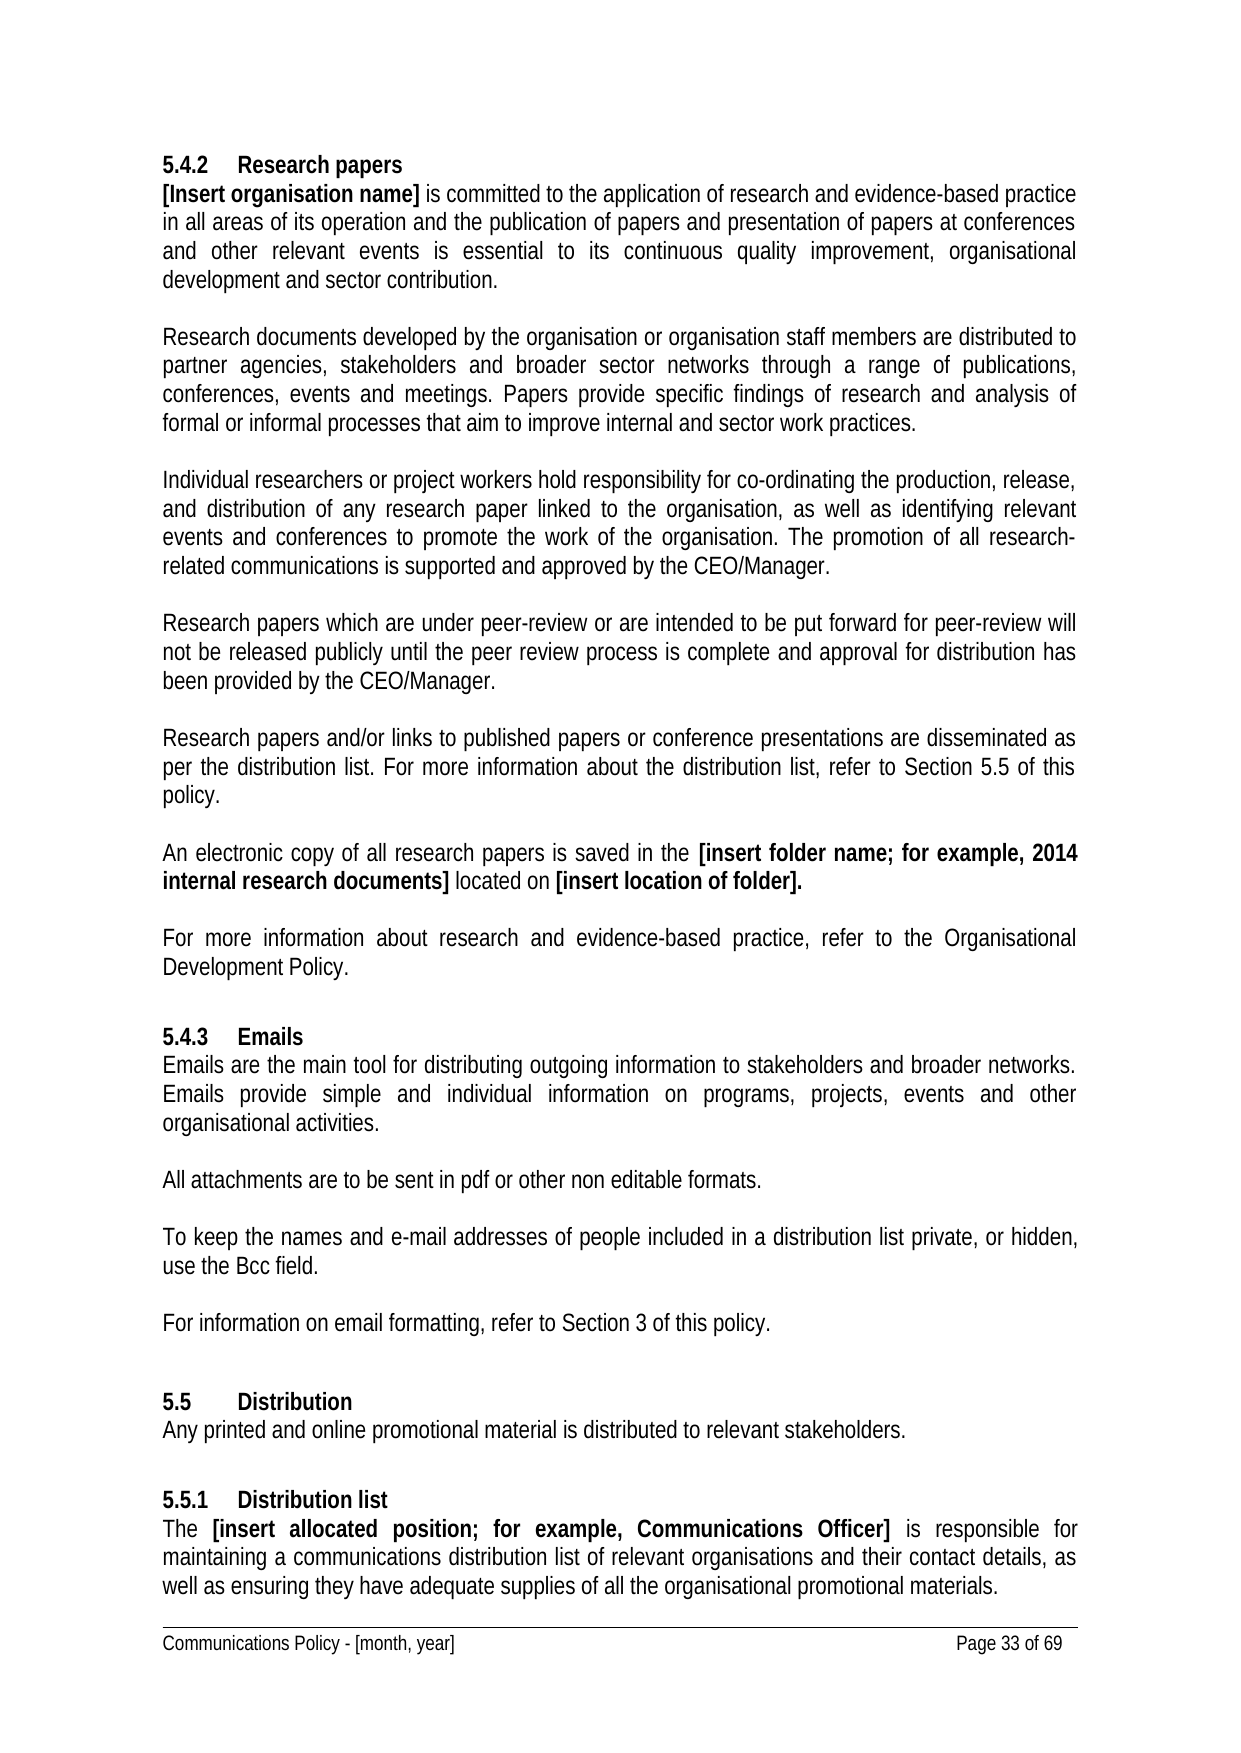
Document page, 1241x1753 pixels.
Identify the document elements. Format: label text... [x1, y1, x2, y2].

subtitle 5.4.2 Research papers [162, 150, 1078, 179]
text To keep the names and e-mail addresses of people included in a distribution list private, or hidden, use the Bcc field. [162, 1222, 1078, 1280]
text Emails are the main tool for distributing outgoing information to stakeholders and broader networks. Emails provide simple and individual information on programs, projects, events and other organisational activities. [162, 1051, 1078, 1136]
text Research documents developed by the organisation or organisation staff members are distributed to partner agencies, stakeholders and broader sector networks through a range of publications, conferences, events and meetings. Papers provide specific findings of research and analysis of formal or informal processes that aim to improve internal and sector work practices. [162, 322, 1078, 436]
subtitle 5.5 Distribution [162, 1386, 1078, 1415]
subtitle 5.4.3 Emails [162, 1022, 1078, 1051]
text An electronic copy of all research papers is saved in the [insert folder name; for example, 2014 internal research documents] located on [insert location of folder]. [162, 837, 1078, 895]
text Individual researchers or project workers hold responsibility for co-ordinating the production, release, and distribution of any research paper linked to the organisation, as well as identifying relevant events and conferences to promote the work of the organisation. The promotion of all research-related communications is supported and approved by the CEO/Manager. [162, 465, 1078, 580]
text [Insert organisation name] is committed to the application of research and evidence-based practice in all areas of its operation and the publication of papers and presentation of papers at conferences and other relevant events is essential to its continuous quality improvement, organisational development and sector contribution. [162, 179, 1078, 293]
text All attachments are to be sent in pdf or other non editable formats. [162, 1165, 1078, 1194]
subtitle 5.5.1 Distribution list [162, 1485, 1078, 1513]
text For information on email formatting, refer to Section 3 of this policy. [162, 1308, 1078, 1337]
text The [insert allocated position; for example, Communications Officer] is responsible for maintaining a communications distribution list of relevant organisations and their contact details, as well as ensuring they have adequate supplies of all the organisational promotional materials. [162, 1513, 1078, 1599]
text Research papers and/or links to published papers or conference presentations are disseminated as per the distribution list. For more information about the distribution list, refer to Section 5.5 of this policy. [162, 723, 1078, 809]
text Any printed and online promotional material is distributed to relevant stakeholders. [162, 1415, 1078, 1444]
text For more information about research and evidence-based practice, refer to the Organisational Development Policy. [162, 923, 1078, 981]
text Research papers which are under peer-review or are intended to be put forward for peer-review will not be released publicly until the peer review process is complete and approval for distribution has been provided by the CEO/Manager. [162, 608, 1078, 694]
